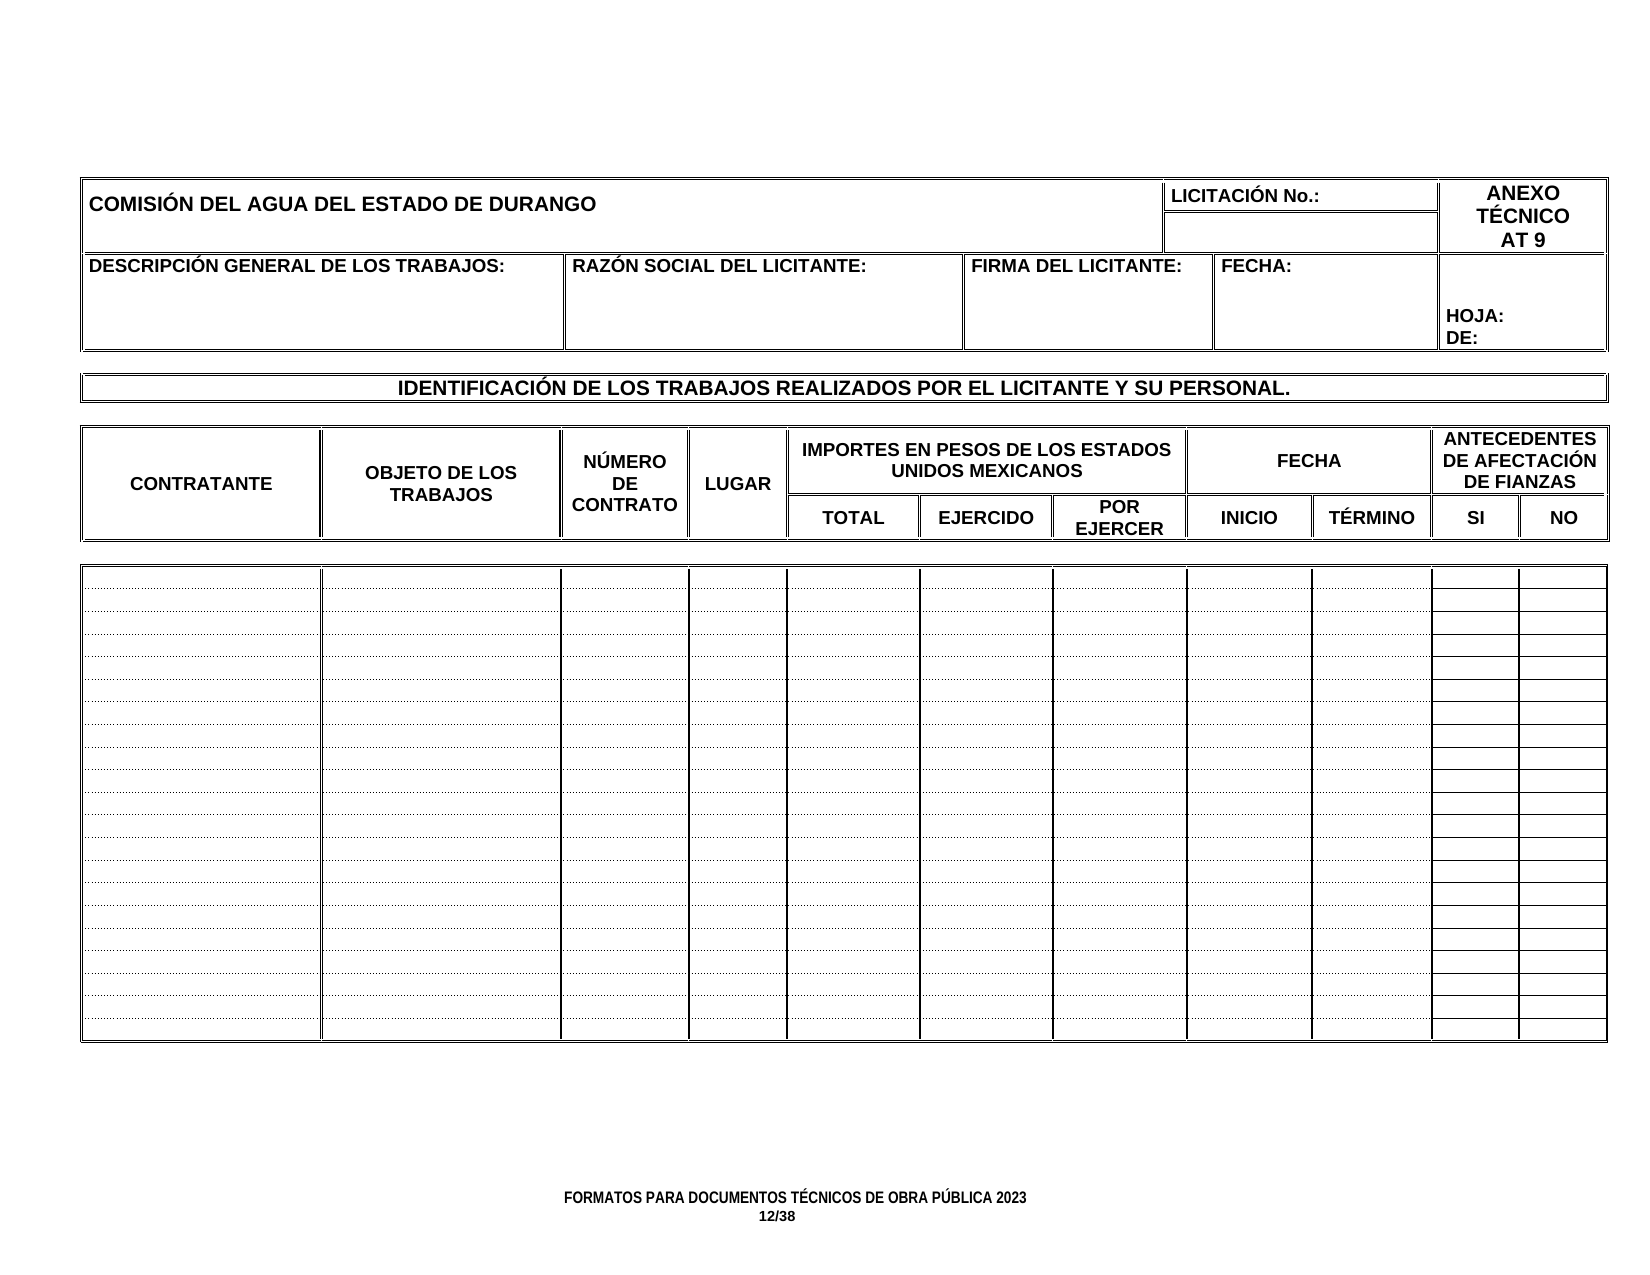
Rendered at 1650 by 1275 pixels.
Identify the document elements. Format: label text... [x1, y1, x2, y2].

table_cell [1188, 611, 1311, 633]
table_cell [1519, 1019, 1606, 1040]
table_cell [1520, 906, 1606, 927]
table_cell [1188, 701, 1311, 724]
table_cell [323, 656, 560, 679]
table_cell SI [1431, 494, 1520, 539]
table_cell [1054, 950, 1186, 973]
table_cell [1313, 928, 1431, 950]
table_cell [1188, 747, 1311, 769]
table_cell [921, 656, 1052, 679]
table_cell [323, 747, 560, 769]
table_cell [921, 995, 1052, 1018]
table_cell FIRMA DEL LICITANTE: [965, 255, 1212, 348]
table_cell [921, 588, 1052, 611]
table_cell [1312, 1018, 1432, 1040]
table_cell [788, 588, 919, 611]
table_cell [690, 792, 786, 814]
table_cell [83, 769, 320, 792]
table_header [787, 567, 920, 588]
table_cell [323, 882, 560, 905]
table_cell [921, 724, 1052, 747]
table_cell [1188, 860, 1311, 882]
table_cell [1433, 815, 1518, 837]
table_cell [1433, 929, 1518, 950]
table_cell [788, 611, 919, 633]
table_cell [1054, 634, 1186, 656]
table_cell [690, 973, 786, 995]
table_cell [1313, 588, 1431, 611]
table_header [1432, 567, 1519, 588]
table_cell [562, 611, 688, 633]
table_cell [690, 814, 786, 837]
table_cell [323, 860, 560, 882]
table_cell [83, 747, 320, 769]
table_header COMISIÓN DEL AGUA DEL ESTADO DE DURANGO [83, 180, 1163, 252]
table_cell [83, 837, 320, 859]
table_cell [562, 656, 688, 679]
table_cell [1053, 1018, 1187, 1040]
table_cell [1054, 701, 1186, 724]
table_cell [323, 792, 560, 814]
table_cell [323, 995, 560, 1018]
table_header CONTRATANTE [83, 428, 321, 539]
table_cell [1433, 861, 1518, 882]
table_cell [1313, 656, 1431, 679]
table_cell [689, 1018, 787, 1040]
table_cell [788, 928, 919, 950]
table_cell [1433, 589, 1518, 611]
table_cell [788, 882, 919, 905]
table_cell [83, 724, 320, 747]
table_cell [690, 928, 786, 950]
table_cell [690, 701, 786, 724]
table_cell [1520, 861, 1606, 882]
table_cell [562, 837, 688, 859]
table_cell [1188, 769, 1311, 792]
table_header LICITACIÓN No.: [1164, 180, 1438, 210]
table_cell [1313, 882, 1431, 905]
table_cell [1520, 929, 1606, 950]
table_cell [788, 634, 919, 656]
table_cell [1520, 589, 1606, 611]
table_cell [562, 679, 688, 701]
table_cell [83, 950, 320, 973]
table_cell [1520, 815, 1606, 837]
table_cell [562, 747, 688, 769]
table_cell TOTAL [787, 494, 920, 539]
table_cell [1520, 974, 1606, 995]
table_cell [1313, 792, 1431, 814]
table_cell [1433, 748, 1518, 769]
table_cell [1054, 724, 1186, 747]
table_cell [83, 611, 320, 633]
table_cell [83, 1018, 321, 1040]
table_cell [690, 747, 786, 769]
table_cell [921, 611, 1052, 633]
table_cell [690, 837, 786, 859]
table_header [920, 567, 1052, 588]
table_cell [1433, 635, 1518, 656]
table_cell [1520, 770, 1606, 792]
table_cell [1433, 657, 1518, 679]
table_cell [562, 588, 688, 611]
table_header LUGAR [689, 428, 787, 539]
table_cell [323, 701, 560, 724]
table_cell DESCRIPCIÓN GENERAL DE LOS TRABAJOS: [81, 252, 565, 348]
table_cell [921, 973, 1052, 995]
table_cell [1054, 611, 1186, 633]
table_cell [1520, 838, 1606, 859]
table_cell [1313, 814, 1431, 837]
table_cell [1188, 634, 1311, 656]
table_cell [561, 1018, 688, 1040]
table_cell [562, 769, 688, 792]
table_cell [562, 814, 688, 837]
table_cell [562, 701, 688, 724]
table_cell [690, 634, 786, 656]
table_cell [1313, 679, 1431, 701]
table_cell [1188, 882, 1311, 905]
table_cell [1313, 950, 1431, 973]
table_cell [1313, 860, 1431, 882]
table_cell [788, 905, 919, 927]
table_cell [921, 814, 1052, 837]
table_header OBJETO DE LOS TRABAJOS [321, 428, 561, 539]
table_cell [690, 950, 786, 973]
table_cell [1520, 657, 1606, 679]
table_cell [1520, 996, 1606, 1018]
table_cell [1188, 950, 1311, 973]
table_cell [1433, 883, 1518, 905]
table_cell [83, 792, 320, 814]
table_cell [1188, 995, 1311, 1018]
table_cell [788, 769, 919, 792]
table_cell [83, 814, 320, 837]
table_cell [1188, 588, 1311, 611]
table_cell [690, 860, 786, 882]
table_cell [1188, 837, 1311, 859]
table_cell [1054, 882, 1186, 905]
table_cell [1433, 770, 1518, 792]
table_header [1053, 567, 1187, 588]
table_cell [323, 611, 560, 633]
table_cell [1433, 996, 1518, 1018]
table_cell TÉRMINO [1312, 496, 1431, 539]
table_cell [788, 814, 919, 837]
table_cell [323, 769, 560, 792]
table_cell [1188, 656, 1311, 679]
table_cell [1520, 635, 1606, 656]
table_cell [1520, 612, 1606, 633]
table_cell [1313, 611, 1431, 633]
table_cell [1520, 725, 1606, 747]
table_cell [1433, 838, 1518, 859]
table_cell [562, 950, 688, 973]
table_cell [788, 747, 919, 769]
table_cell NO [1520, 493, 1607, 539]
table_cell [1054, 588, 1186, 611]
table_cell [1520, 951, 1606, 973]
table_cell [1433, 906, 1518, 927]
table_cell [690, 905, 786, 927]
table_cell [921, 792, 1052, 814]
table_cell [562, 973, 688, 995]
table_cell [1313, 769, 1431, 792]
table_cell [788, 973, 919, 995]
table_cell [1433, 702, 1518, 724]
table_cell [921, 928, 1052, 950]
table_cell [1188, 724, 1311, 747]
table_cell [83, 634, 320, 656]
table_cell [1165, 213, 1437, 252]
table_cell [1054, 814, 1186, 837]
table_cell [1054, 973, 1186, 995]
table_cell [788, 950, 919, 973]
table_cell [1054, 995, 1186, 1018]
table_cell [921, 701, 1052, 724]
table_cell [690, 724, 786, 747]
table_cell [323, 679, 560, 701]
table_cell [83, 995, 320, 1018]
table_cell [1433, 793, 1518, 814]
table_cell [1313, 973, 1431, 995]
table_cell [921, 882, 1052, 905]
table_cell [323, 973, 560, 995]
table_cell [788, 995, 919, 1018]
table_cell [83, 860, 320, 882]
table_header [561, 567, 688, 588]
table_cell [1188, 792, 1311, 814]
table_cell FECHA: [1215, 255, 1437, 348]
table_cell [1433, 974, 1518, 995]
table_cell [1054, 792, 1186, 814]
table_cell [1313, 634, 1431, 656]
table_cell [323, 588, 560, 611]
table_header ANEXO TÉCNICO AT 9 [1439, 180, 1606, 252]
table_cell [1054, 679, 1186, 701]
table_cell [1054, 747, 1186, 769]
table_cell [1520, 883, 1606, 905]
table_header [83, 567, 321, 588]
table_cell [921, 860, 1052, 882]
table_cell [1054, 837, 1186, 859]
table_cell [788, 724, 919, 747]
table_cell [1432, 1019, 1519, 1040]
table_cell [1188, 679, 1311, 701]
table_cell [1313, 995, 1431, 1018]
table_cell [1054, 905, 1186, 927]
table_cell [1188, 905, 1311, 927]
table_header IMPORTES EN PESOS DE LOS ESTADOS UNIDOS MEXICANOS [787, 426, 1187, 493]
table_cell [1054, 928, 1186, 950]
table_cell [1520, 748, 1606, 769]
table_cell [921, 837, 1052, 859]
table_header [1519, 567, 1606, 588]
table_cell [1054, 656, 1186, 679]
table_cell [788, 701, 919, 724]
table_cell [1313, 905, 1431, 927]
table_cell [921, 905, 1052, 927]
table_cell [83, 701, 320, 724]
table_header [321, 567, 561, 588]
table_cell [1054, 860, 1186, 882]
table_cell [921, 747, 1052, 769]
table_cell [83, 882, 320, 905]
table_cell [323, 950, 560, 973]
table_cell [83, 679, 320, 701]
table_cell [921, 769, 1052, 792]
table_cell INICIO [1187, 496, 1312, 539]
table_header [689, 567, 787, 588]
table_cell [921, 950, 1052, 973]
table_cell [1520, 680, 1606, 701]
table_cell [788, 656, 919, 679]
table_cell [1313, 747, 1431, 769]
table_cell [1313, 724, 1431, 747]
table_cell RAZÓN SOCIAL DEL LICITANTE: [566, 255, 962, 348]
table_header ANTECEDENTES DE AFECTACIÓN DE FIANZAS [1431, 428, 1607, 493]
table_cell [323, 634, 560, 656]
table_cell [1054, 769, 1186, 792]
table_cell [83, 928, 320, 950]
table_cell [323, 724, 560, 747]
table_cell [788, 860, 919, 882]
table_cell [323, 837, 560, 859]
table_cell [1433, 612, 1518, 633]
table_cell [1313, 837, 1431, 859]
table_cell [921, 679, 1052, 701]
table_cell [562, 792, 688, 814]
table_header NÚMERO DE CONTRATO [561, 428, 688, 539]
table_cell [562, 905, 688, 927]
table_cell [1187, 1018, 1312, 1040]
table_cell HOJA: DE: [1439, 252, 1607, 348]
table_cell [562, 928, 688, 950]
table_cell [690, 769, 786, 792]
table_header [1187, 567, 1312, 588]
table_cell POR EJERCER [1053, 493, 1187, 539]
table_cell [83, 973, 320, 995]
table_cell [788, 837, 919, 859]
table_cell [321, 1018, 561, 1040]
table_cell [1520, 793, 1606, 814]
table_cell [1520, 702, 1606, 724]
table_cell [562, 724, 688, 747]
table_cell [1188, 814, 1311, 837]
table_header [1312, 567, 1432, 588]
table_cell [562, 860, 688, 882]
table_cell [690, 656, 786, 679]
table_cell [562, 995, 688, 1018]
table_cell [1433, 951, 1518, 973]
table_cell [690, 588, 786, 611]
table_cell [1313, 701, 1431, 724]
table_cell [83, 588, 320, 611]
table_cell [81, 349, 1607, 373]
table_cell [1188, 928, 1311, 950]
table_cell [788, 792, 919, 814]
table_cell [562, 634, 688, 656]
table_cell [323, 928, 560, 950]
table_cell [690, 611, 786, 633]
table_cell EJERCIDO [920, 496, 1052, 539]
table_cell [788, 679, 919, 701]
table_cell [787, 1018, 920, 1040]
table_cell [83, 656, 320, 679]
table_cell [690, 679, 786, 701]
table_cell [921, 634, 1052, 656]
table_cell [323, 814, 560, 837]
table_cell [690, 882, 786, 905]
table_cell [323, 905, 560, 927]
table_cell [1433, 680, 1518, 701]
table_cell [690, 995, 786, 1018]
table_cell [83, 905, 320, 927]
table_cell [1433, 725, 1518, 747]
table_cell IDENTIFICACIÓN DE LOS TRABAJOS REALIZADOS POR EL LICITANTE Y SU PERSONAL. [81, 373, 1607, 400]
table_cell [920, 1018, 1052, 1040]
table_cell [1188, 973, 1311, 995]
table_header FECHA [1187, 428, 1431, 493]
table_cell [562, 882, 688, 905]
